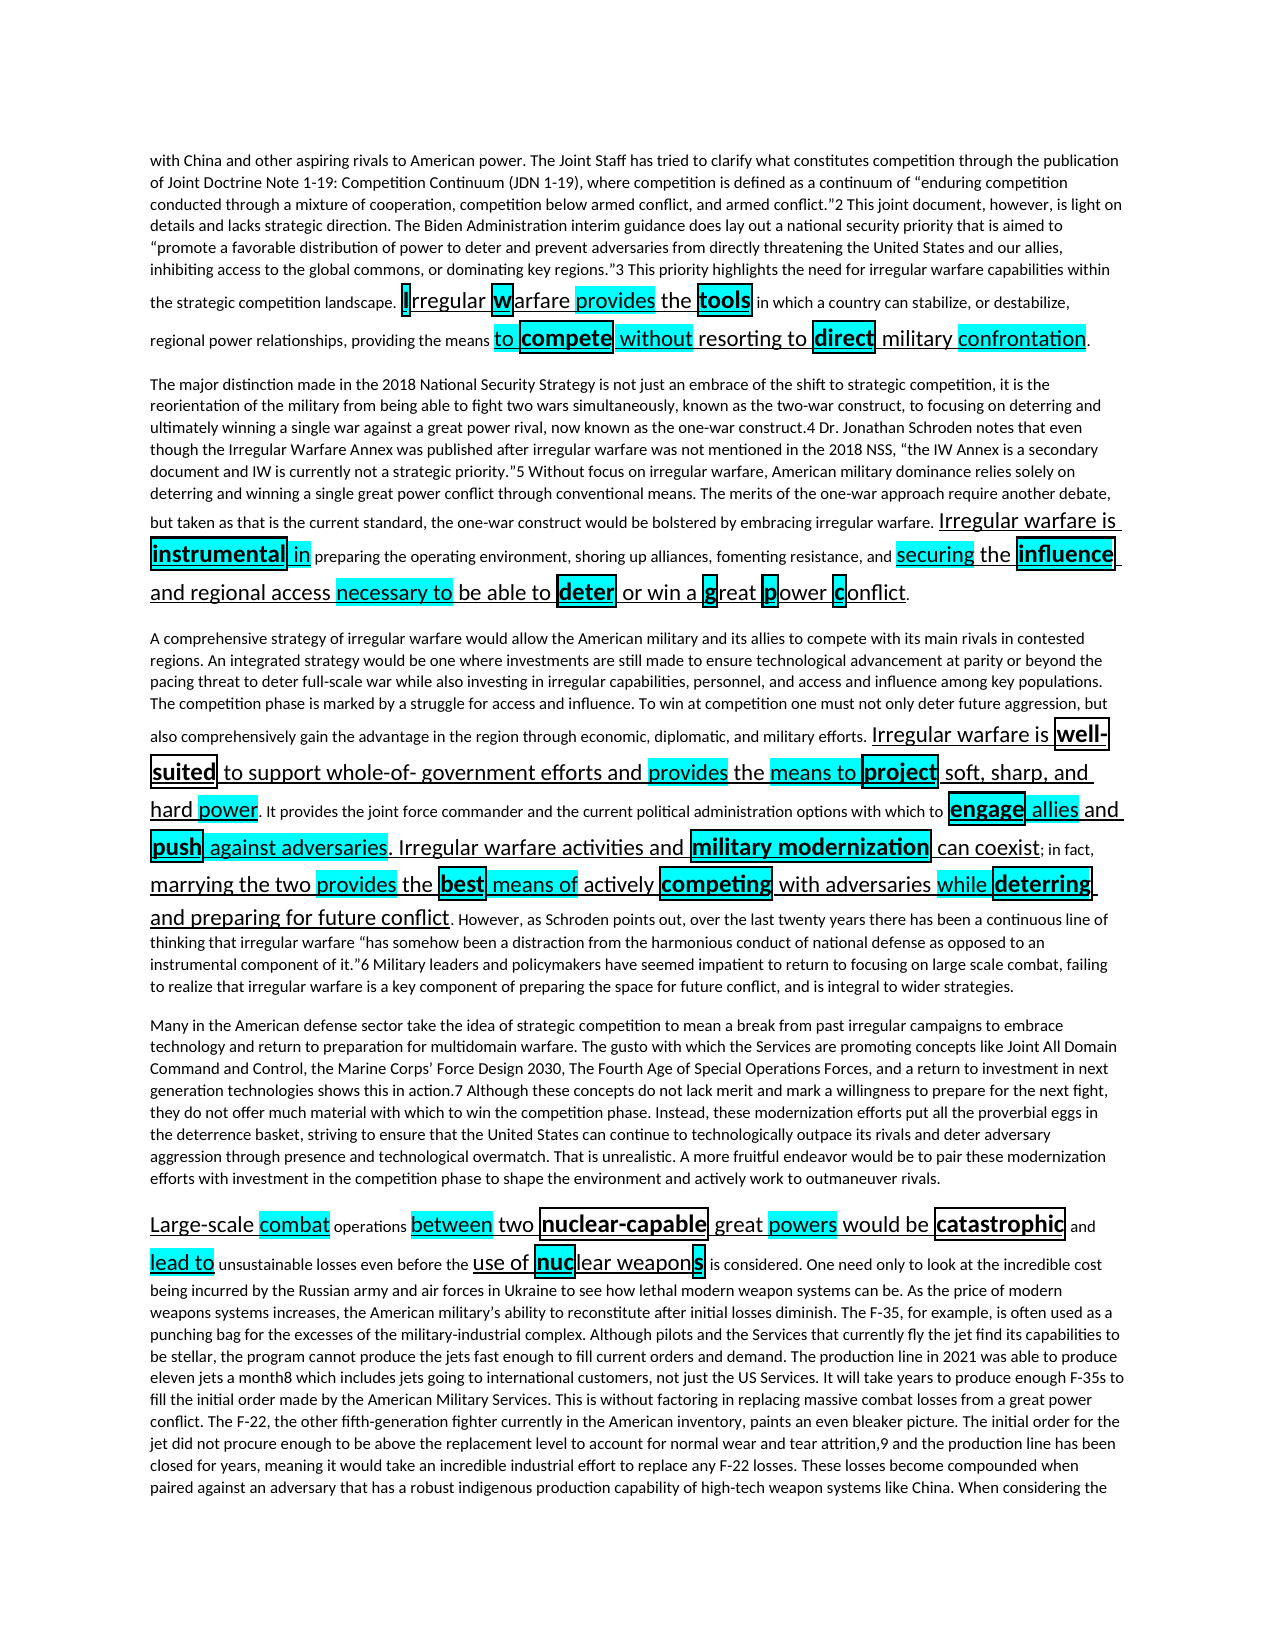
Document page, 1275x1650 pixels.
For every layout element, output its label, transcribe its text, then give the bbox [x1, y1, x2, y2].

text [150, 150, 1125, 354]
text Many in the American defense sector take the idea of strategic competition to mean a break from past irregular campaigns to embrace technology and return to preparation for multidomain warfare. The gusto with which the Services are promoting concepts like Joint All Domain Command and Control, the Marine Corps’ Force Design 2030, The Fourth Age of Special Operations Forces, and a return to investment in next generation technologies shows this in action.7 Although these concepts do not lack merit and mark a willingness to prepare for the next fight, they do not offer much material with which to win the competition phase. Instead, these modernization efforts put all the proverbial eggs in the deterrence basket, striving to ensure that the United States can continue to technologically outpace its rivals and deter adversary aggression through presence and technological overmatch. That is unrealistic. A more fruitful endeavor would be to pair these modernization efforts with investment in the competition phase to shape the environment and actively work to outmaneuver rivals. [150, 1015, 1125, 1188]
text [150, 1207, 1125, 1497]
text The major distinction made in the 2018 National Security Strategy is not just an embrace of the shift to strategic competition, it is the reorientation of the military from being able to fight two wars simultaneously, known as the two-war construct, to focusing on deterring and ultimately winning a single war against a great power rival, now known as the one-war construct.4 Dr. Jonathan Schroden notes that even though the Irregular Warfare Annex was published after irregular warfare was not mentioned in the 2018 NSS, “the IW Annex is a secondary document and IW is currently not a strategic priority.”5 Without focus on irregular warfare, American military dominance relies solely on deterring and winning a single great power conflict through conventional means. The merits of the one-war approach require another debate, but taken as that is the current standard, the one-war construct would be bolstered by embracing irregular warfare. Irregular warfare is instrumental in preparing the operating environment, shoring up alliances, fomenting resistance, and securing the influence and regional access necessary to be able to deter or win a great power conflict. [150, 374, 1125, 608]
text A comprehensive strategy of irregular warfare would allow the American military and its allies to compete with its main rivals in contested regions. An integrated strategy would be one where investments are still made to ensure technological advancement at parity or beyond the pacing threat to deter full-scale war while also investing in irregular capabilities, personnel, and access and influence among key populations. The competition phase is marked by a struggle for access and influence. To win at competition one must not only deter future aggression, but also comprehensively gain the advantage in the region through economic, diplomatic, and military efforts. Irregular warfare is well-suited to support whole-of- government efforts and provides the means to project soft, sharp, and hard power. It provides the joint force commander and the current political administration options with which to engage allies and push against adversaries. Irregular warfare activities and military modernization can coexist; in fact, marrying the two provides the best means of actively competing with adversaries while deterring and preparing for future conflict. However, as Schroden points out, over the last twenty years there has been a continuous line of thinking that irregular warfare “has somehow been a distraction from the harmonious conduct of national defense as opposed to an instrumental component of it.”6 Military leaders and policymakers have seemed impatient to return to focusing on large scale combat, failing to realize that irregular warfare is a key component of preparing the space for future conflict, and is integral to wider strategies. [150, 628, 1125, 997]
